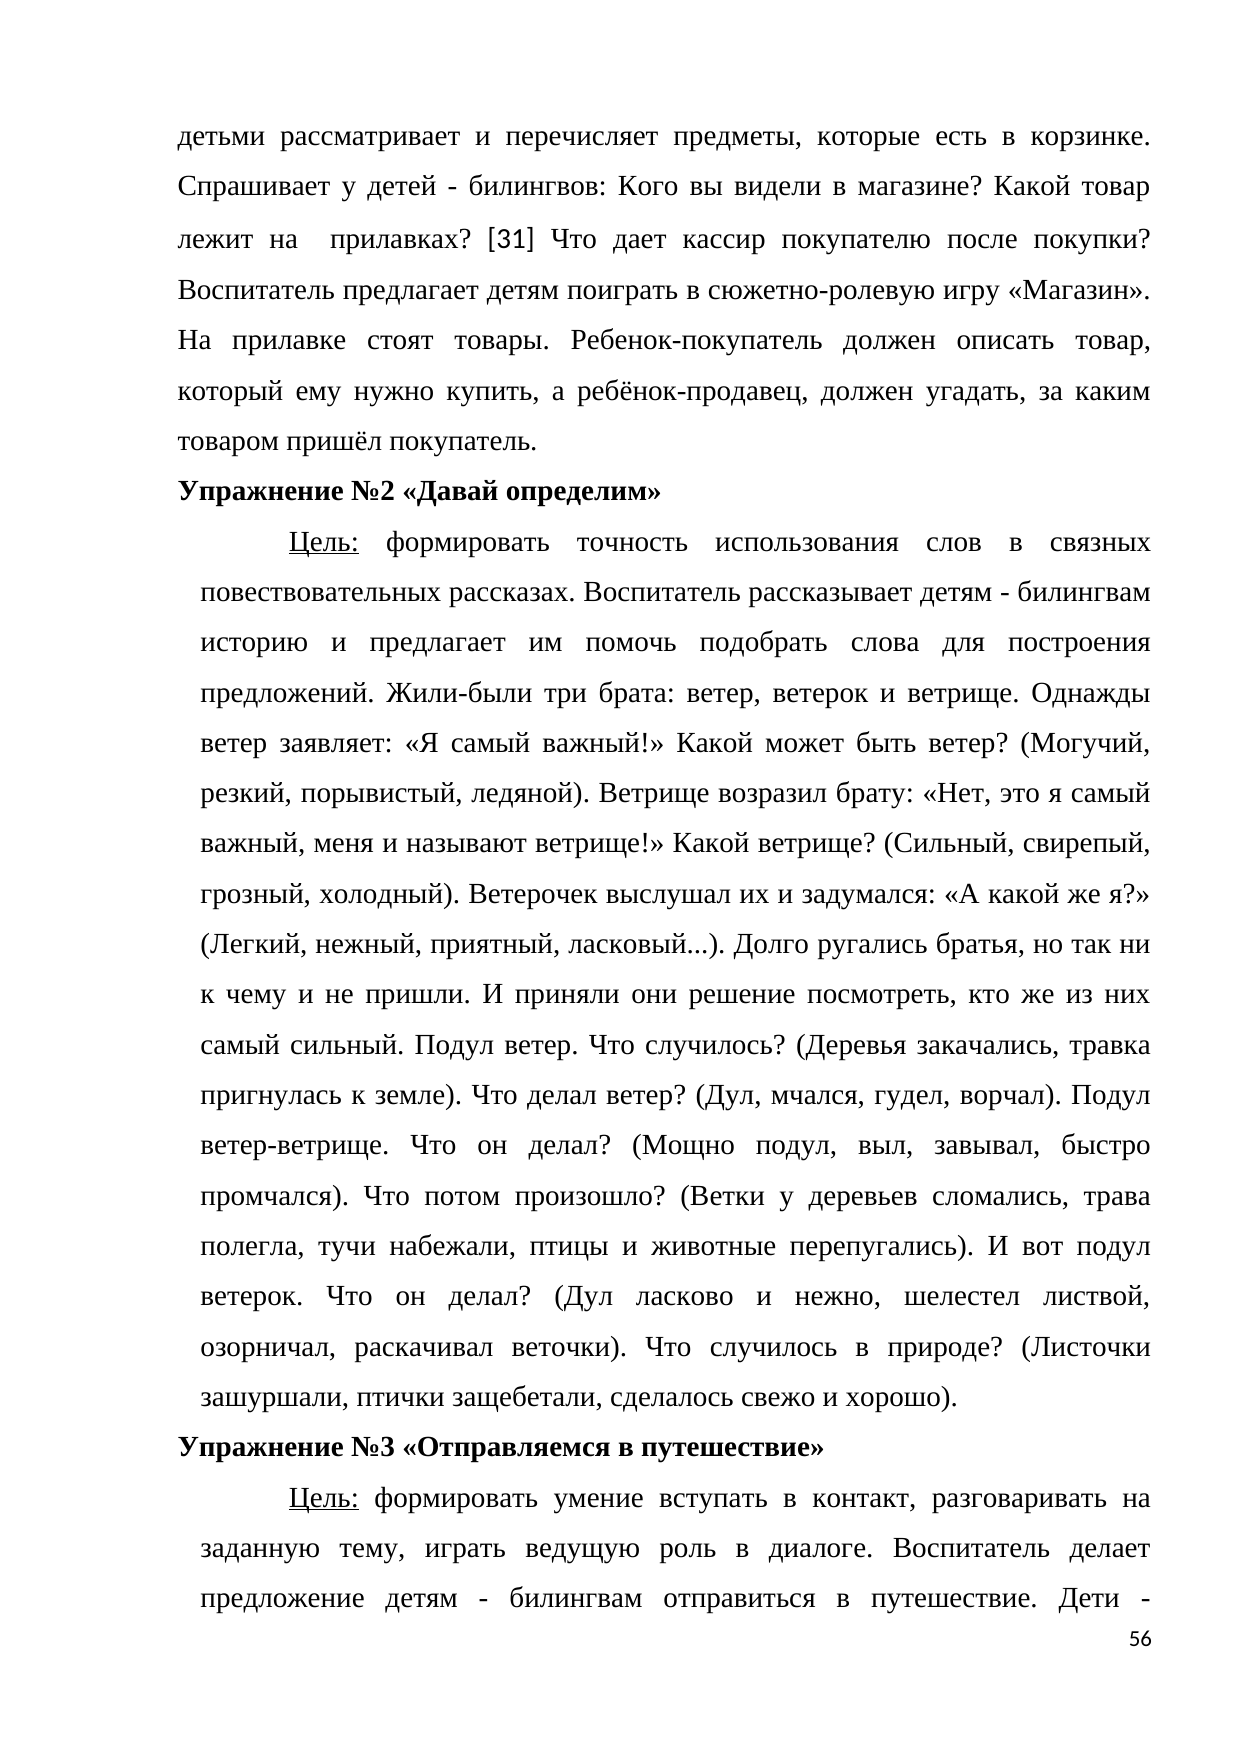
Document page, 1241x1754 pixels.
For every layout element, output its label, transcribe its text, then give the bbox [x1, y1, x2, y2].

text Упражнение №2 «Давай определим» [177, 473, 1152, 507]
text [200, 1480, 1152, 1614]
text Упражнение №3 «Отправляемся в путешествие» [177, 1429, 1152, 1463]
text Цель: формировать точность использования слов в связных повествовательных рассказах. Воспитатель рассказывает детям - билингвам историю и предлагает им помочь подобрать слова для построения предложений. Жили-были три брата: ветер, ветерок и ветрище. Однажды ветер заявляет: «Я самый важный!» Какой может быть ветер? (Могучий, резкий, порывистый, ледяной). Ветрище возразил брату: «Нет, это я самый важный, меня и называют ветрище!» Какой ветрище? (Сильный, свирепый, грозный, холодный). Ветерочек выслушал их и задумался: «А какой же я?» (Легкий, нежный, приятный, ласковый...). Долго ругались братья, но так ни к чему и не пришли. И приняли они решение посмотреть, кто же из них самый сильный. Подул ветер. Что случилось? (Деревья закачались, травка пригнулась к земле). Что делал ветер? (Дул, мчался, гудел, ворчал). Подул ветер-ветрище. Что он делал? (Мощно подул, выл, завывал, быстро промчался). Что потом произошло? (Ветки у деревьев сломались, трава полегла, тучи набежали, птицы и животные перепугались). И вот подул ветерок. Что он делал? (Дул ласково и нежно, шелестел листвой, озорничал, раскачивал веточки). Что случилось в природе? (Листочки зашуршали, птички защебетали, сделалось свежо и хорошо). [200, 524, 1152, 1413]
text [177, 118, 1152, 457]
